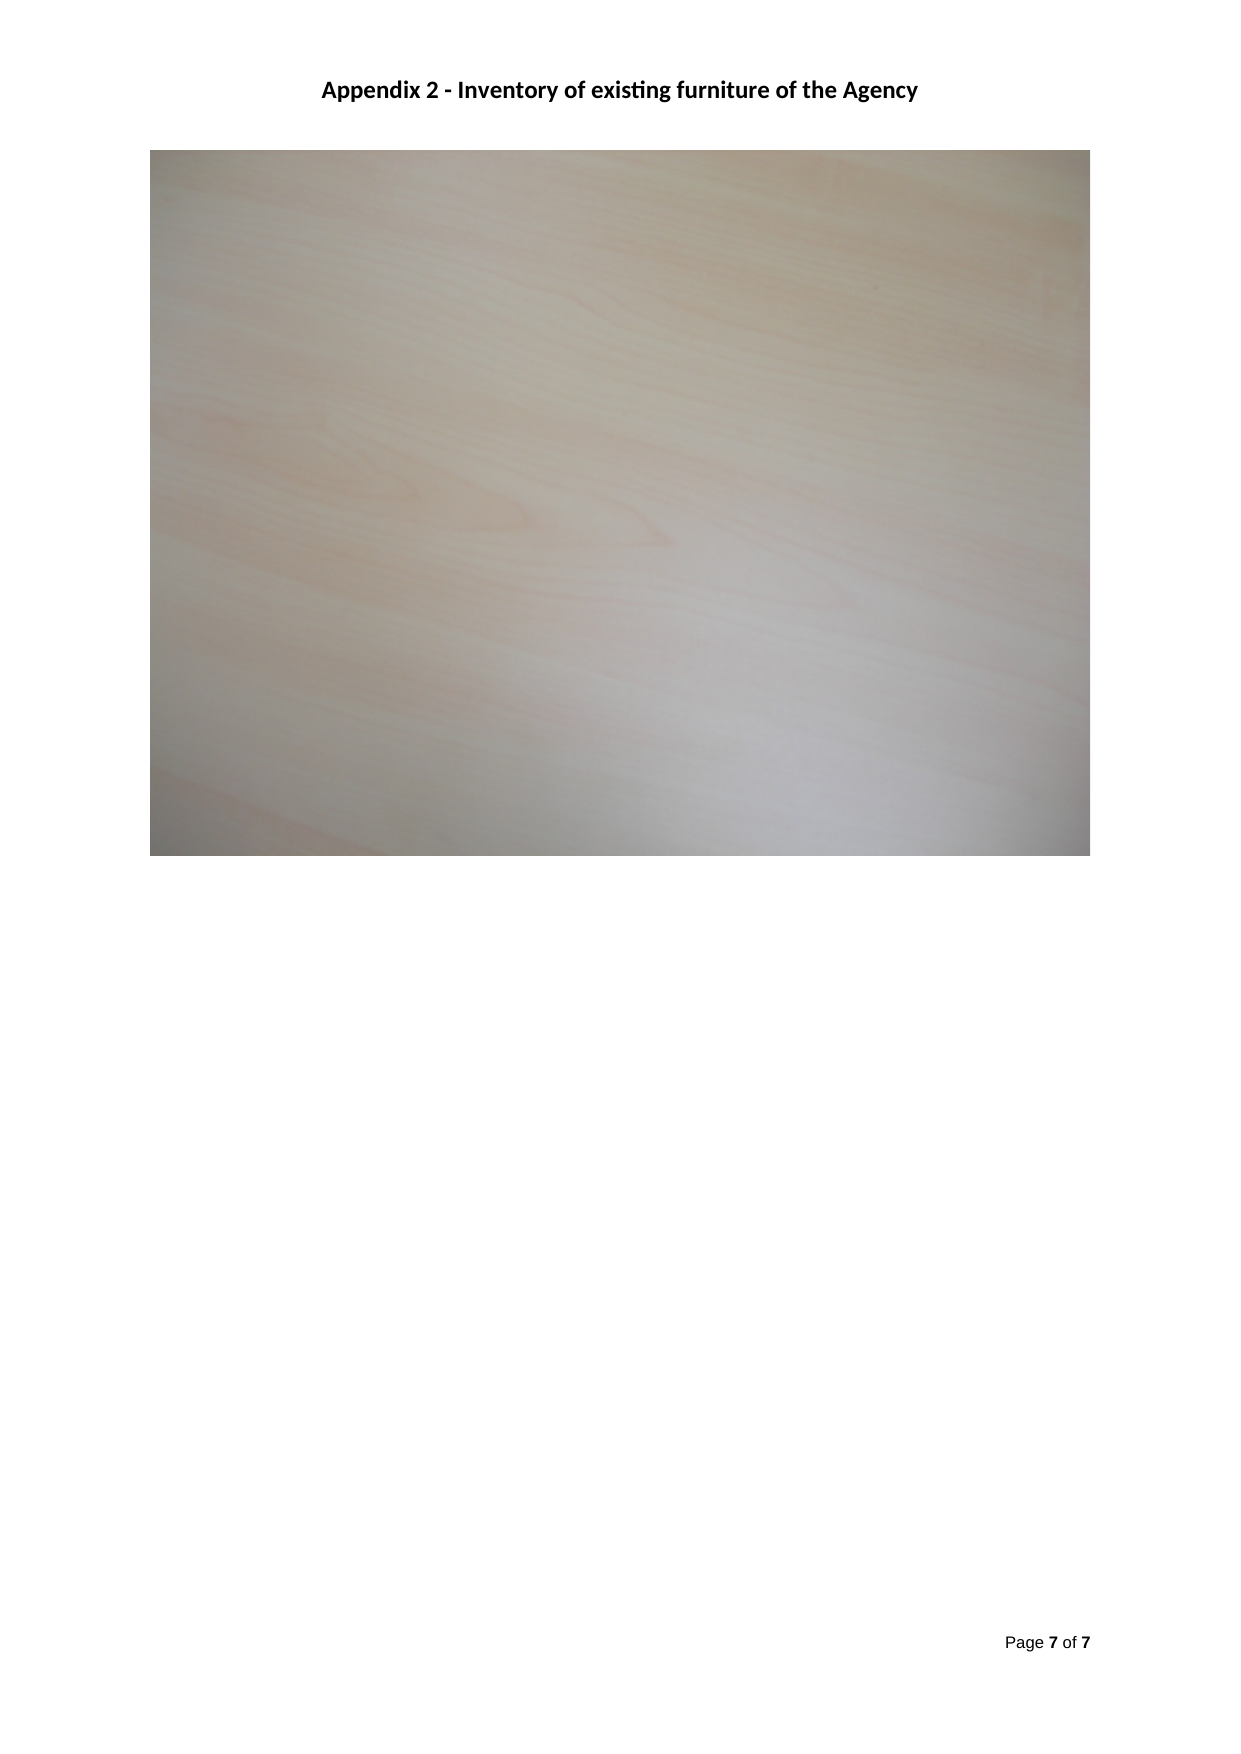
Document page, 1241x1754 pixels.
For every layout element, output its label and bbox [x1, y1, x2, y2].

picture [150, 150, 1091, 856]
